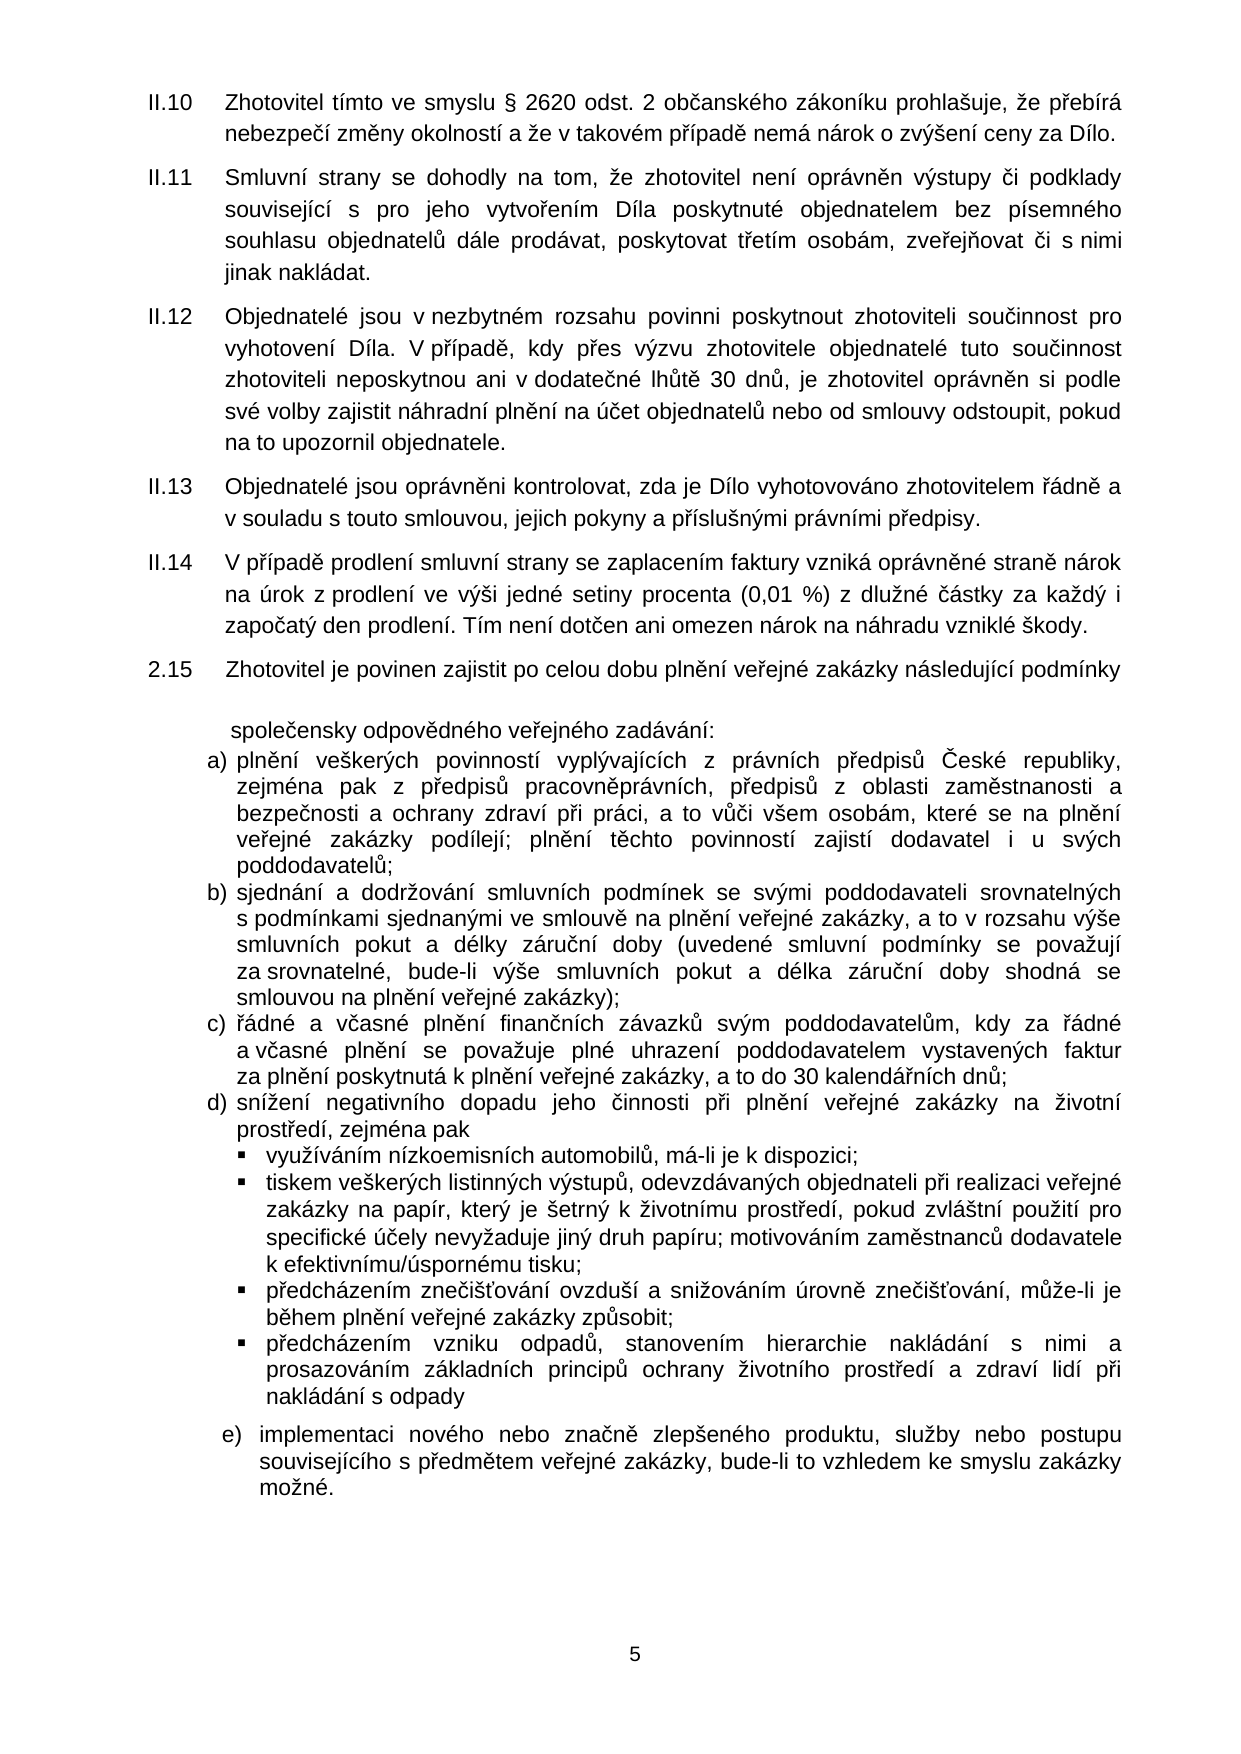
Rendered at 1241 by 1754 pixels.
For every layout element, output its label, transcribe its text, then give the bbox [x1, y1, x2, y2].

list plnění veškerých povinností vyplývajících z právních předpisů České republiky, zejména pak z předpisů pracovněprávních, předpisů z oblasti zaměstnanosti a bezpečnosti a ochrany zdraví při práci, a to vůči všem osobám, které se na plnění veřejné zakázky podílejí; plnění těchto povinností zajistí dodavatel i u svých poddodavatelů; [207, 747, 1122, 878]
list sjednání a dodržování smluvních podmínek se svými poddodavateli srovnatelných s podmínkami sjednanými ve smlouvě na plnění veřejné zakázky, a to v rozsahu výše smluvních pokut a délky záruční doby (uvedené smluvní podmínky se považují za srovnatelné, bude-li výše smluvních pokut a délka záruční doby shodná se smlouvou na plnění veřejné zakázky); [207, 878, 1122, 1010]
list Zhotovitel tímto ve smyslu § 2620 odst. 2 občanského zákoníku prohlašuje, že přebírá nebezpečí změny okolností a že v takovém případě nemá nárok o zvýšení ceny za Dílo. [148, 89, 1122, 147]
list využíváním nízkoemisních automobilů, má-li je k dispozici; [236, 1142, 1122, 1168]
list tiskem veškerých listinných výstupů, odevzdávaných objednateli při realizaci veřejné zakázky na papír, který je šetrný k životnímu prostředí, pokud zvláštní použití pro specifické účely nevyžaduje jiný druh papíru; motivováním zaměstnanců dodavatele k efektivnímu/úspornému tisku; [236, 1168, 1122, 1277]
list řádné a včasné plnění finančních závazků svým poddodavatelům, kdy za řádné a včasné plnění se považuje plné uhrazení poddodavatelem vystavených faktur za plnění poskytnutá k plnění veřejné zakázky, a to do 30 kalendářních dnů; [207, 1010, 1122, 1089]
list snížení negativního dopadu jeho činnosti při plnění veřejné zakázky na životní prostředí, zejména pak [207, 1089, 1122, 1142]
list V případě prodlení smluvní strany se zaplacením faktury vzniká oprávněné straně nárok na úrok z prodlení ve výši jedné setiny procenta (0,01 %) z dlužné částky za každý i započatý den prodlení. Tím není dotčen ani omezen nárok na náhradu vzniklé škody. [148, 549, 1122, 638]
list předcházením znečišťování ovzduší a snižováním úrovně znečišťování, může-li je během plnění veřejné zakázky způsobit; [236, 1277, 1122, 1330]
list Objednatelé jsou oprávněni kontrolovat, zda je Dílo vyhotovováno zhotovitelem řádně a v souladu s touto smlouvou, jejich pokyny a příslušnými právními předpisy. [148, 473, 1122, 531]
list Smluvní strany se dohodly na tom, že zhotovitel není oprávněn výstupy či podklady související s pro jeho vytvořením Díla poskytnuté objednatelem bez písemného souhlasu objednatelů dále prodávat, poskytovat třetím osobám, zveřejňovat či s nimi jinak nakládat. [148, 164, 1122, 285]
text 2.15 Zhotovitel je povinen zajistit po celou dobu plnění veřejné zakázky následující podmínky společensky odpovědného veřejného zadávání: [148, 656, 1122, 743]
list předcházením vzniku odpadů, stanovením hierarchie nakládání s nimi a prosazováním základních principů ochrany životního prostředí a zdraví lidí při nakládání s odpady [236, 1330, 1122, 1409]
list implementaci nového nebo značně zlepšeného produktu, služby nebo postupu souvisejícího s předmětem veřejné zakázky, bude-li to vzhledem ke smyslu zakázky možné. [222, 1421, 1122, 1501]
list Objednatelé jsou v nezbytném rozsahu povinni poskytnout zhotoviteli součinnost pro vyhotovení Díla. V případě, kdy přes výzvu zhotovitele objednatelé tuto součinnost zhotoviteli neposkytnou ani v dodatečné lhůtě 30 dnů, je zhotovitel oprávněn si podle své volby zajistit náhradní plnění na účet objednatelů nebo od smlouvy odstoupit, pokud na to upozornil objednatele. [148, 303, 1122, 456]
